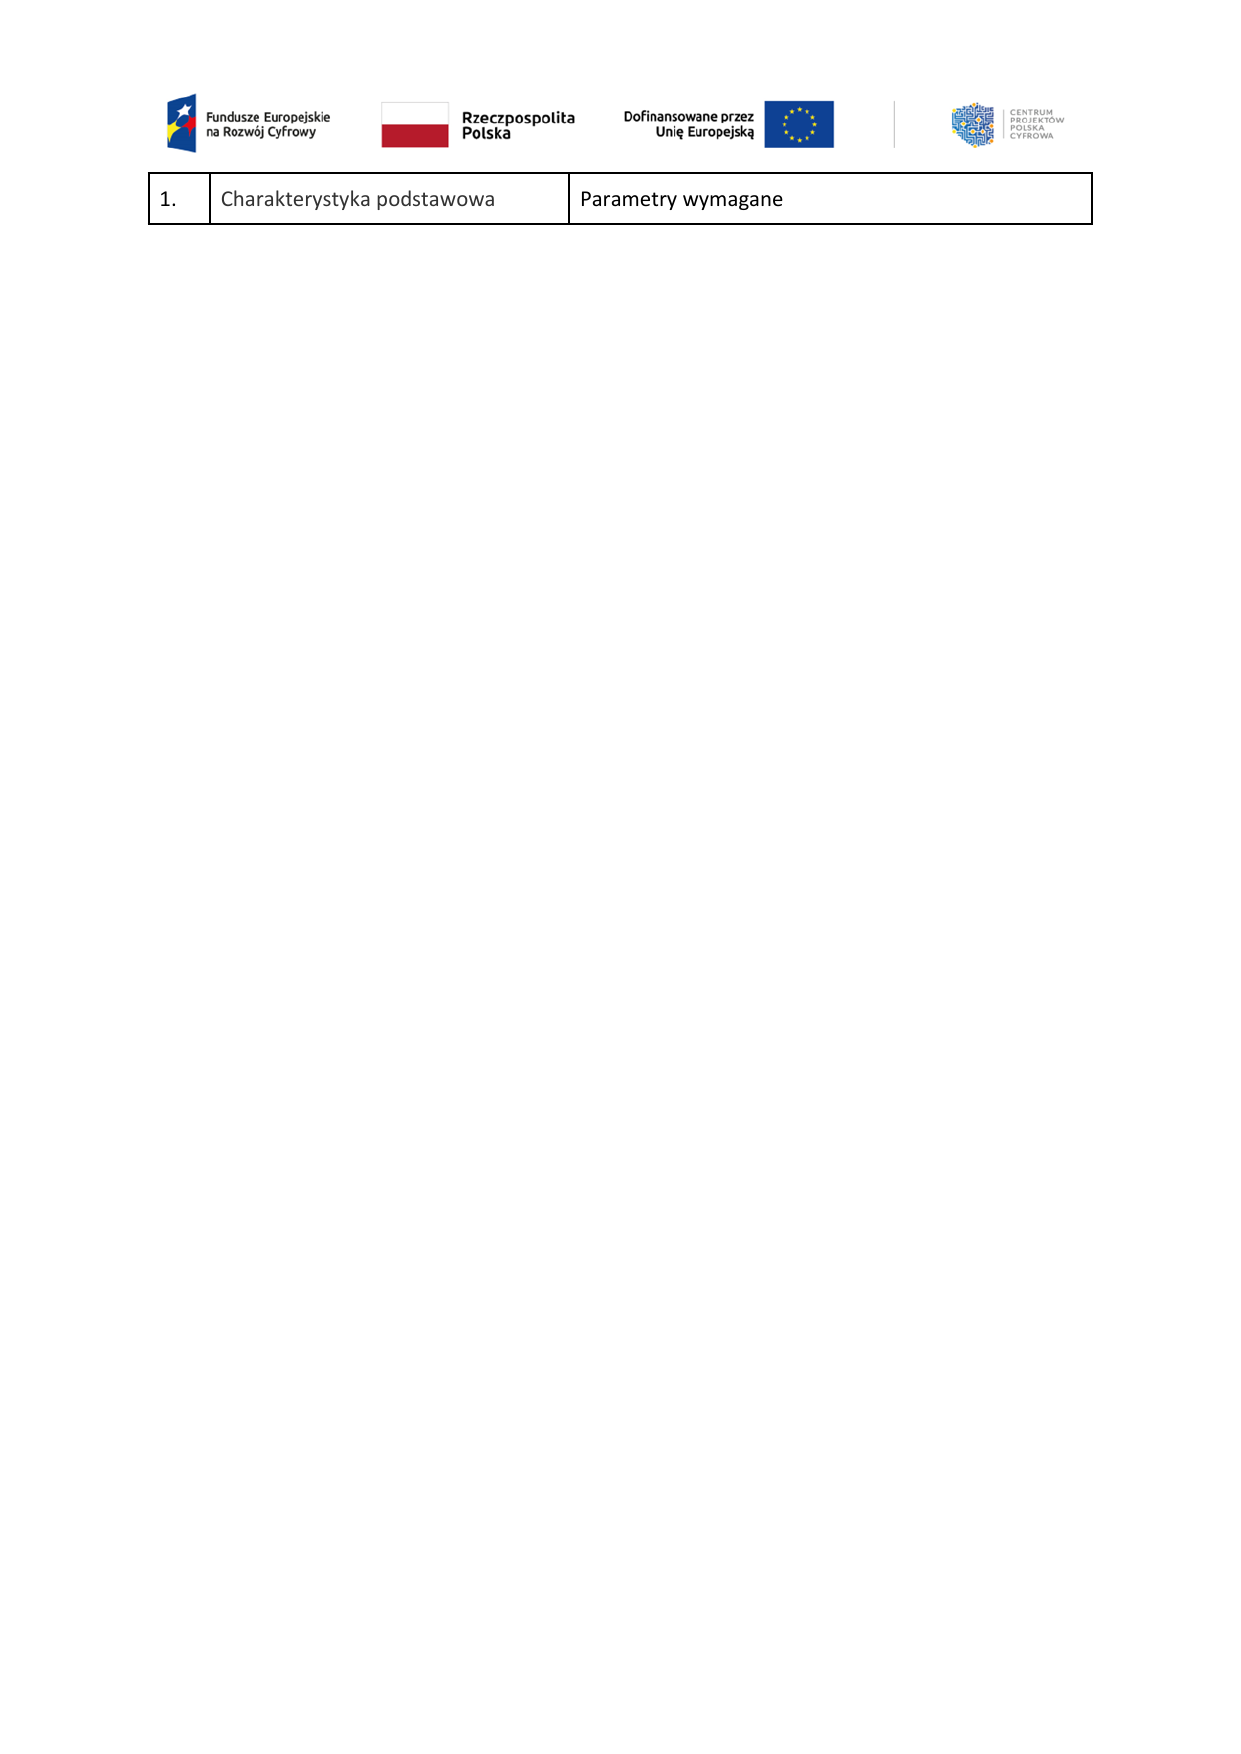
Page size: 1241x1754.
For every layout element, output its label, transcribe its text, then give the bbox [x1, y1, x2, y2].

table_header Charakterystyka podstawowa [211, 174, 568, 223]
table_header 1. [150, 174, 209, 223]
picture [147, 73, 1093, 172]
table_header Parametry wymagane [570, 174, 1091, 223]
